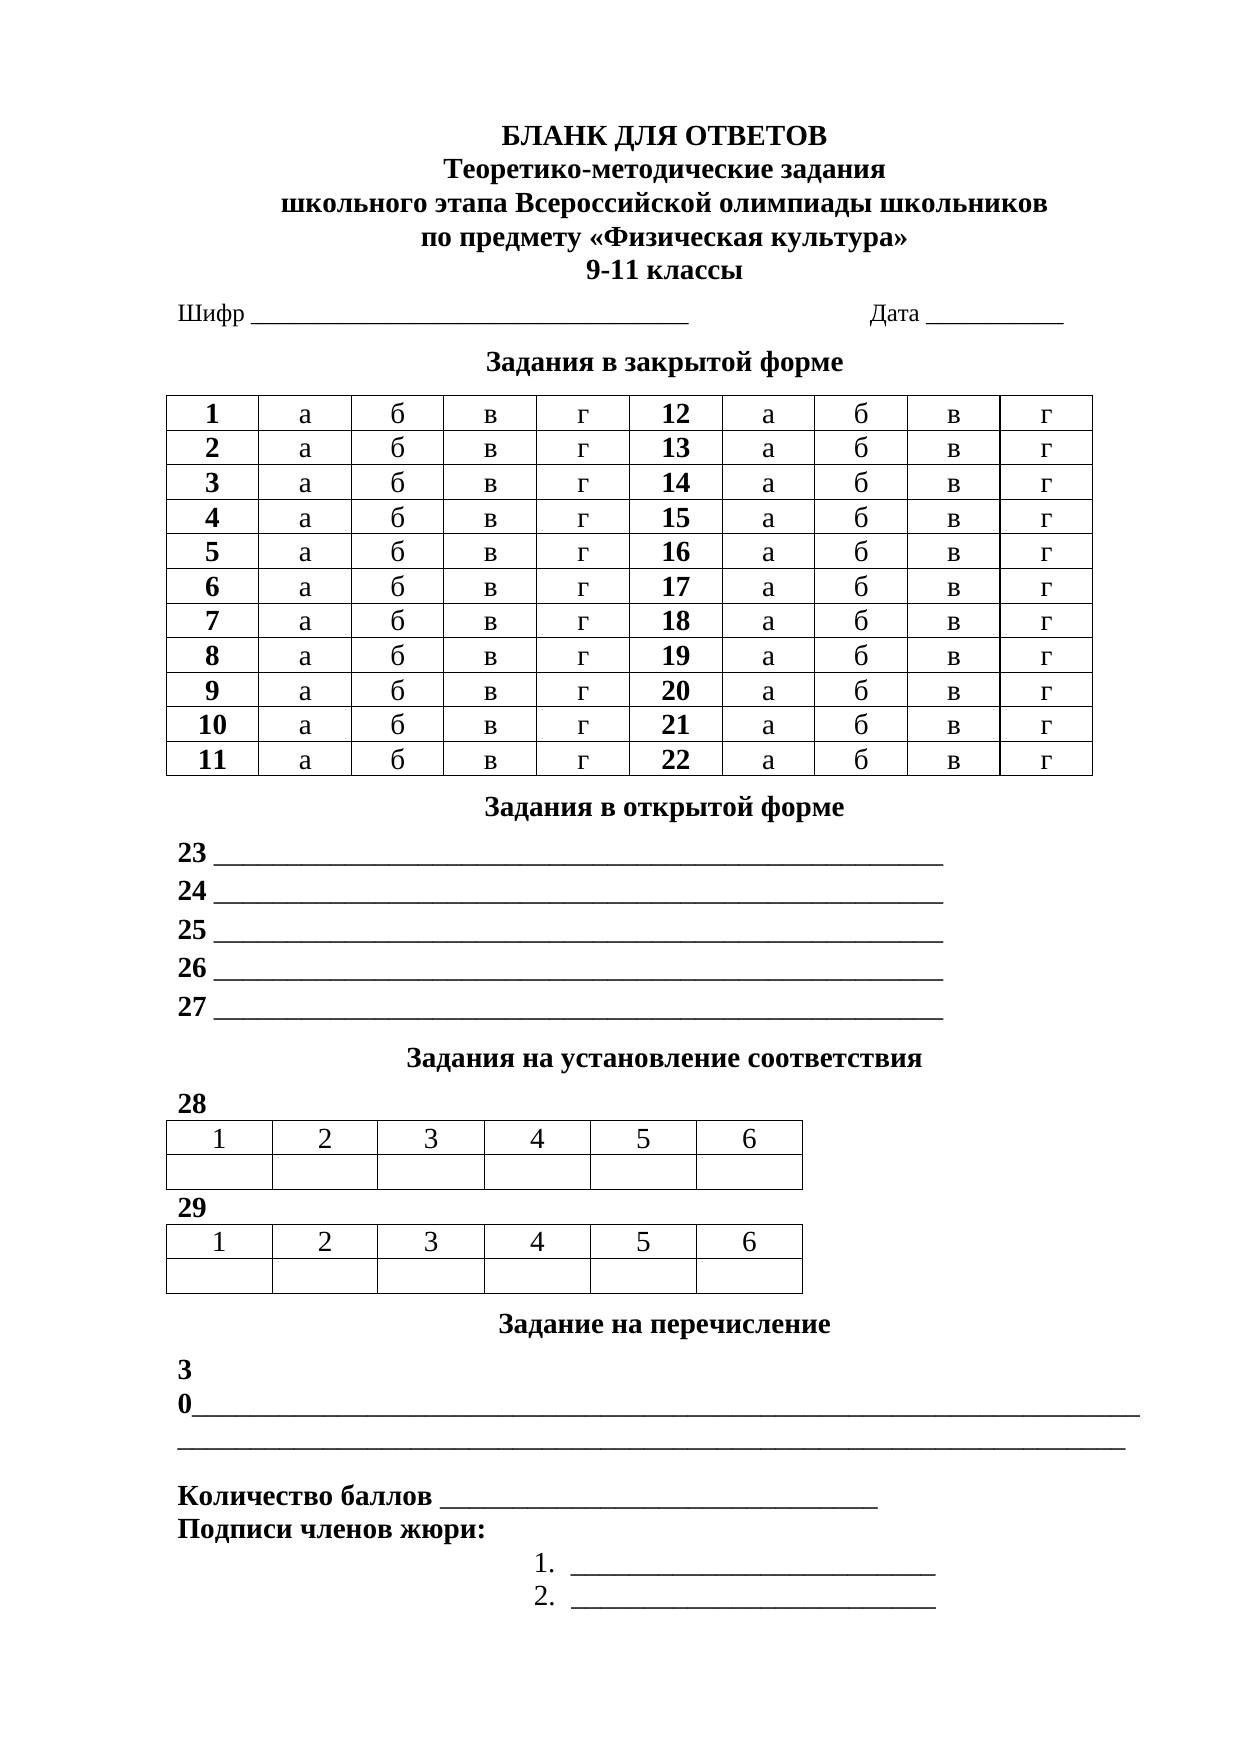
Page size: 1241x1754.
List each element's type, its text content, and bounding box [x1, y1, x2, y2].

table_cell а [259, 707, 351, 741]
table_header 6 [697, 1225, 802, 1258]
table_cell 20 [630, 673, 722, 706]
table_cell а [723, 534, 814, 568]
table_header 2 [273, 1225, 377, 1258]
table_cell г [537, 604, 629, 637]
table_cell а [259, 465, 351, 499]
table_cell г [1001, 569, 1092, 602]
table_cell б [815, 465, 907, 499]
table_cell а [723, 638, 814, 672]
table_cell в [908, 707, 999, 741]
table_cell [273, 1259, 377, 1293]
text 23 __________________________________________________ [177, 835, 1152, 868]
table_cell 22 [630, 742, 722, 775]
text 25 __________________________________________________ [177, 912, 1152, 946]
table_cell а [259, 431, 351, 464]
table_cell [697, 1259, 802, 1293]
table_cell а [259, 569, 351, 602]
table_cell б [815, 673, 907, 706]
table_cell б [352, 742, 443, 775]
table_cell г [537, 673, 629, 706]
table_cell в [444, 500, 536, 533]
table_cell в [444, 742, 536, 775]
table_cell г [1001, 638, 1092, 672]
text Теоретико-методические задания [177, 152, 1152, 185]
table_cell г [1001, 673, 1092, 706]
text Задания в закрытой форме [177, 344, 1152, 377]
table_cell 15 [630, 500, 722, 533]
table_cell в [908, 569, 999, 602]
text Задание на перечисление [177, 1306, 1152, 1340]
table_header б [815, 396, 907, 429]
table_header г [1001, 396, 1092, 429]
table_cell 4 [167, 500, 258, 533]
table_cell 18 [630, 604, 722, 637]
table_cell а [723, 431, 814, 464]
table_header 5 [591, 1121, 696, 1154]
text Количество баллов ______________________________ [177, 1478, 1152, 1511]
table_cell б [352, 569, 443, 602]
table_cell [273, 1155, 377, 1189]
table_cell г [1001, 465, 1092, 499]
table_header а [259, 396, 351, 429]
text Задания в открытой форме [177, 789, 1152, 822]
table_cell а [259, 500, 351, 533]
table_cell г [537, 500, 629, 533]
table_cell 11 [167, 742, 258, 775]
table_cell б [352, 604, 443, 637]
table_cell [591, 1259, 696, 1293]
table_cell в [444, 673, 536, 706]
table_header 1 [167, 396, 258, 429]
table_cell б [815, 500, 907, 533]
table_cell г [1001, 604, 1092, 637]
table_cell б [815, 707, 907, 741]
table_header а [723, 396, 814, 429]
table_header 12 [630, 396, 722, 429]
table_cell б [352, 431, 443, 464]
table_cell 14 [630, 465, 722, 499]
table_header 4 [485, 1225, 590, 1258]
text Подписи членов жюри: [177, 1511, 1152, 1545]
table_cell 17 [630, 569, 722, 602]
text БЛАНК ДЛЯ ОТВЕТОВ [177, 118, 1152, 152]
text 9-11 классы [177, 252, 1152, 286]
list _________________________ [533, 1545, 1152, 1578]
table_cell [378, 1259, 484, 1293]
table_cell а [723, 500, 814, 533]
table_cell г [537, 534, 629, 568]
text 24 __________________________________________________ [177, 873, 1152, 907]
table_header 3 [378, 1121, 484, 1154]
table_cell а [723, 465, 814, 499]
table_cell [697, 1155, 802, 1189]
text школьного этапа Всероссийской олимпиады школьников [177, 185, 1152, 219]
table_cell г [537, 707, 629, 741]
table_cell [485, 1155, 590, 1189]
table_cell в [908, 673, 999, 706]
table_cell 3 [167, 465, 258, 499]
table_cell [591, 1155, 696, 1189]
table_cell а [723, 742, 814, 775]
table_cell [485, 1259, 590, 1293]
table_cell б [815, 742, 907, 775]
text 27 __________________________________________________ [177, 989, 1152, 1023]
table_cell б [815, 604, 907, 637]
table_cell 9 [167, 673, 258, 706]
text 26 __________________________________________________ [177, 951, 1152, 984]
table_cell а [723, 673, 814, 706]
table_cell б [815, 534, 907, 568]
table_cell в [908, 742, 999, 775]
table_cell а [723, 707, 814, 741]
table_cell 21 [630, 707, 722, 741]
table_cell в [908, 638, 999, 672]
table_cell 5 [167, 534, 258, 568]
table_cell а [259, 638, 351, 672]
table_cell [167, 1259, 272, 1293]
table_cell 16 [630, 534, 722, 568]
table_cell б [352, 638, 443, 672]
text 29 [177, 1190, 1152, 1223]
table_header 1 [167, 1121, 272, 1154]
table_cell в [908, 431, 999, 464]
table_cell 7 [167, 604, 258, 637]
table_cell в [908, 465, 999, 499]
table_cell а [259, 673, 351, 706]
text по предмету «Физическая культура» [177, 219, 1152, 252]
table_cell г [537, 431, 629, 464]
table_cell в [444, 569, 536, 602]
text 28 [177, 1086, 1152, 1120]
table_cell а [259, 604, 351, 637]
table_cell 19 [630, 638, 722, 672]
table_cell в [444, 534, 536, 568]
table_cell г [537, 465, 629, 499]
table_header 4 [485, 1121, 590, 1154]
table_cell г [1001, 742, 1092, 775]
table_header 3 [378, 1225, 484, 1258]
table_cell 8 [167, 638, 258, 672]
table_cell в [908, 534, 999, 568]
table_cell в [908, 500, 999, 533]
table_header б [352, 396, 443, 429]
table_header в [444, 396, 536, 429]
table_cell а [259, 742, 351, 775]
table_header г [537, 396, 629, 429]
table_cell в [908, 604, 999, 637]
table_cell г [1001, 431, 1092, 464]
text Шифр ___________________________________ Дата ___________ [177, 298, 1152, 327]
table_cell г [537, 742, 629, 775]
table_cell 10 [167, 707, 258, 741]
table_cell б [815, 569, 907, 602]
table_cell б [352, 673, 443, 706]
table_cell в [444, 431, 536, 464]
table_cell в [444, 707, 536, 741]
table_cell а [723, 569, 814, 602]
table_cell б [352, 534, 443, 568]
table_cell г [537, 638, 629, 672]
table_cell [378, 1155, 484, 1189]
table_cell 6 [167, 569, 258, 602]
text 30__________________________________________________________________________________________________________________________________ [177, 1352, 1152, 1453]
table_cell г [1001, 500, 1092, 533]
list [533, 1578, 1152, 1612]
table_cell а [723, 604, 814, 637]
table_cell б [815, 431, 907, 464]
table_cell б [352, 465, 443, 499]
table_cell б [352, 500, 443, 533]
table_header 6 [697, 1121, 802, 1154]
table_cell г [1001, 707, 1092, 741]
text Задания на установление соответствия [177, 1040, 1152, 1074]
table_cell 13 [630, 431, 722, 464]
table_cell в [444, 604, 536, 637]
table_cell б [352, 707, 443, 741]
table_header 5 [591, 1225, 696, 1258]
table_cell в [444, 465, 536, 499]
table_cell в [444, 638, 536, 672]
table_cell г [1001, 534, 1092, 568]
table_header 2 [273, 1121, 377, 1154]
table_header 1 [167, 1225, 272, 1258]
table_cell [167, 1155, 272, 1189]
table_header в [908, 396, 999, 429]
table_cell г [537, 569, 629, 602]
table_cell б [815, 638, 907, 672]
table_cell а [259, 534, 351, 568]
table_cell 2 [167, 431, 258, 464]
